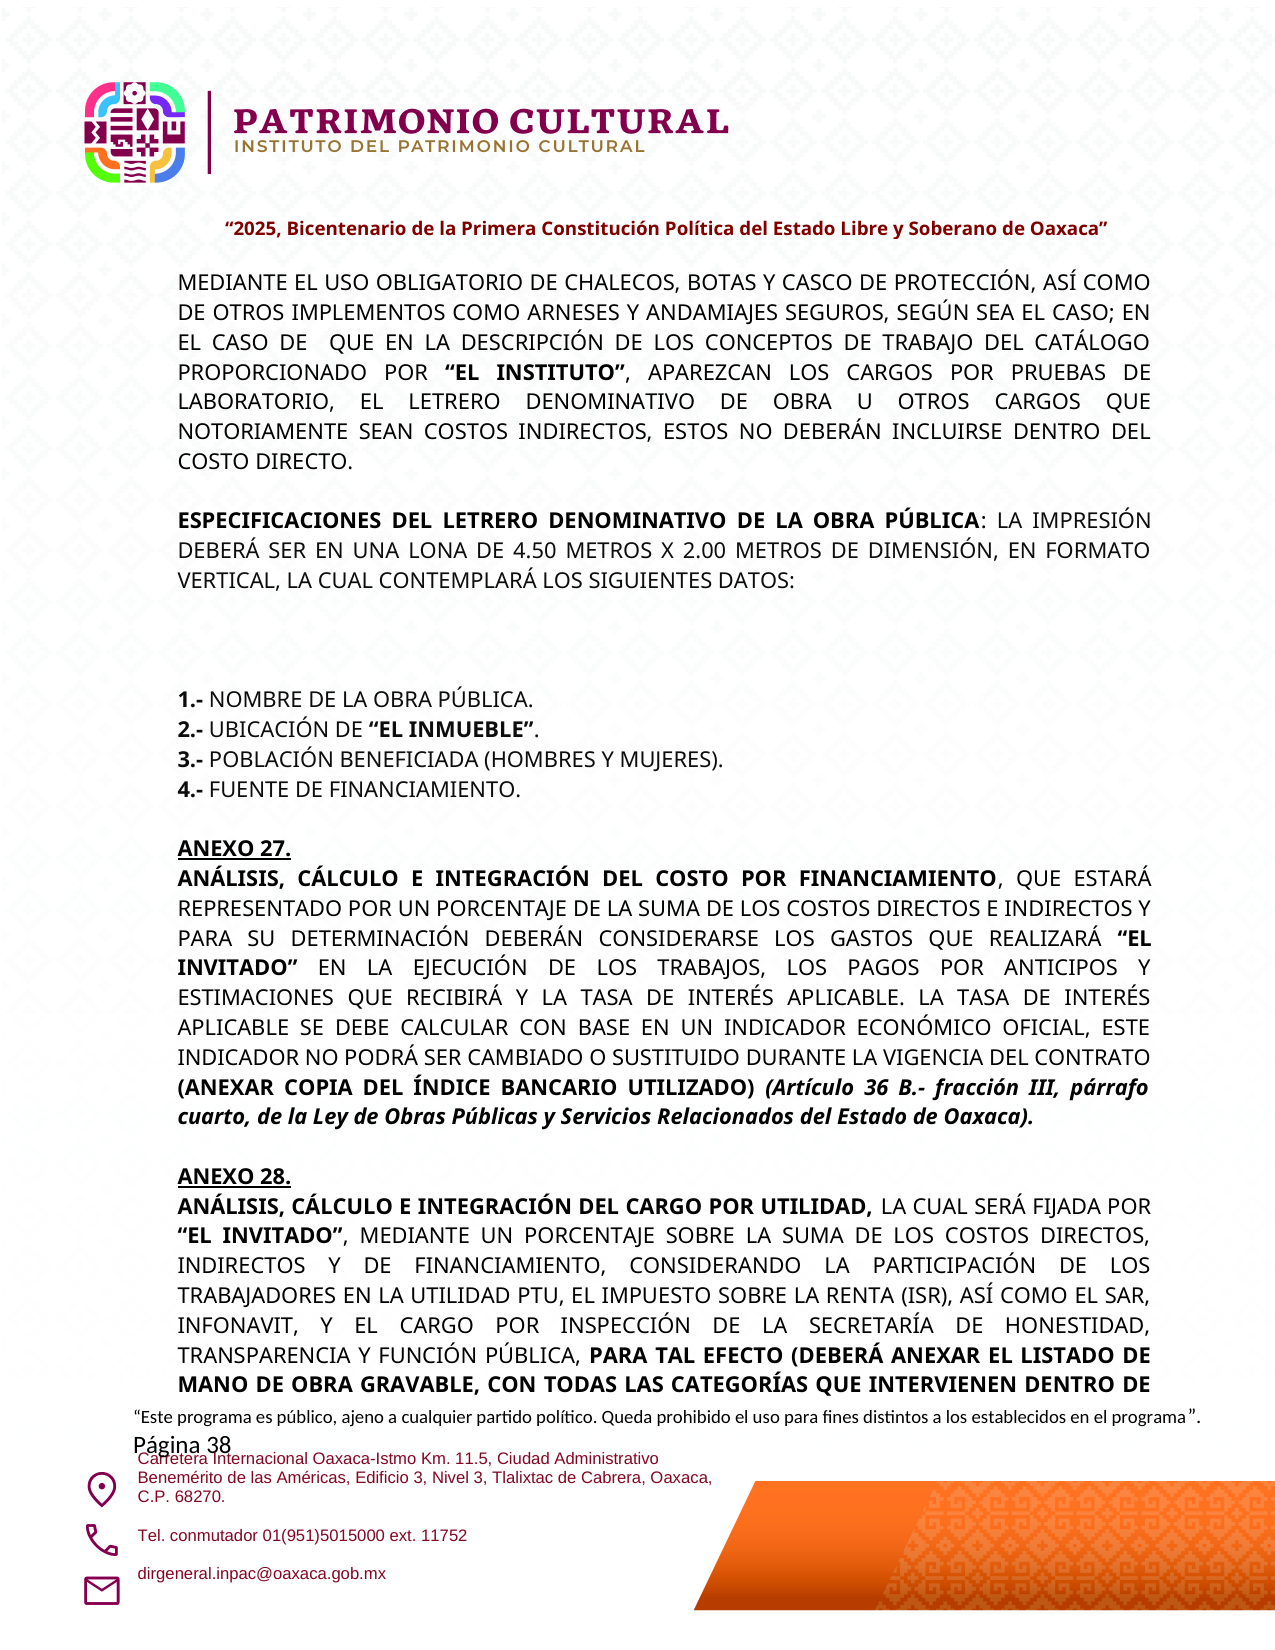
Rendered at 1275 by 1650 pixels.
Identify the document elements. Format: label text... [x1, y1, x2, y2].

text 4.- FUENTE DE FINANCIAMIENTO. [177, 774, 1152, 803]
text ANÁLISIS, CÁLCULO E INTEGRACIÓN DEL COSTO POR FINANCIAMIENTO, QUE ESTARÁ REPRESENTADO POR UN PORCENTAJE DE LA SUMA DE LOS COSTOS DIRECTOS E INDIRECTOS Y PARA SU DETERMINACIÓN DEBERÁN CONSIDERARSE LOS GASTOS QUE REALIZARÁ “EL INVITADO” EN LA EJECUCIÓN DE LOS TRABAJOS, LOS PAGOS POR ANTICIPOS Y ESTIMACIONES QUE RECIBIRÁ Y LA TASA DE INTERÉS APLICABLE. LA TASA DE INTERÉS APLICABLE SE DEBE CALCULAR CON BASE EN UN INDICADOR ECONÓMICO OFICIAL, ESTE INDICADOR NO PODRÁ SER CAMBIADO O SUSTITUIDO DURANTE LA VIGENCIA DEL CONTRATO (ANEXAR COPIA DEL ÍNDICE BANCARIO UTILIZADO) (Artículo 36 B.- fracción III, párrafo cuarto, de la Ley de Obras Públicas y Servicios Relacionados del Estado de Oaxaca). [177, 863, 1152, 1131]
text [177, 1191, 1152, 1399]
text ANEXO 28. [177, 1161, 1152, 1191]
text ESPECIFICACIONES DEL LETRERO DENOMINATIVO DE LA OBRA PÚBLICA: LA IMPRESIÓN DEBERÁ SER EN UNA LONA DE 4.50 METROS X 2.00 METROS DE DIMENSIÓN, EN FORMATO VERTICAL, LA CUAL CONTEMPLARÁ LOS SIGUIENTES DATOS: [177, 506, 1152, 595]
text 2.- UBICACIÓN DE “EL INMUEBLE”. [177, 714, 1152, 744]
text ANEXO 27. [177, 833, 1152, 863]
text 1.- NOMBRE DE LA OBRA PÚBLICA. [177, 684, 1152, 714]
picture [1, 7, 1275, 1650]
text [177, 267, 1152, 476]
text 3.- POBLACIÓN BENEFICIADA (HOMBRES Y MUJERES). [177, 744, 1152, 774]
